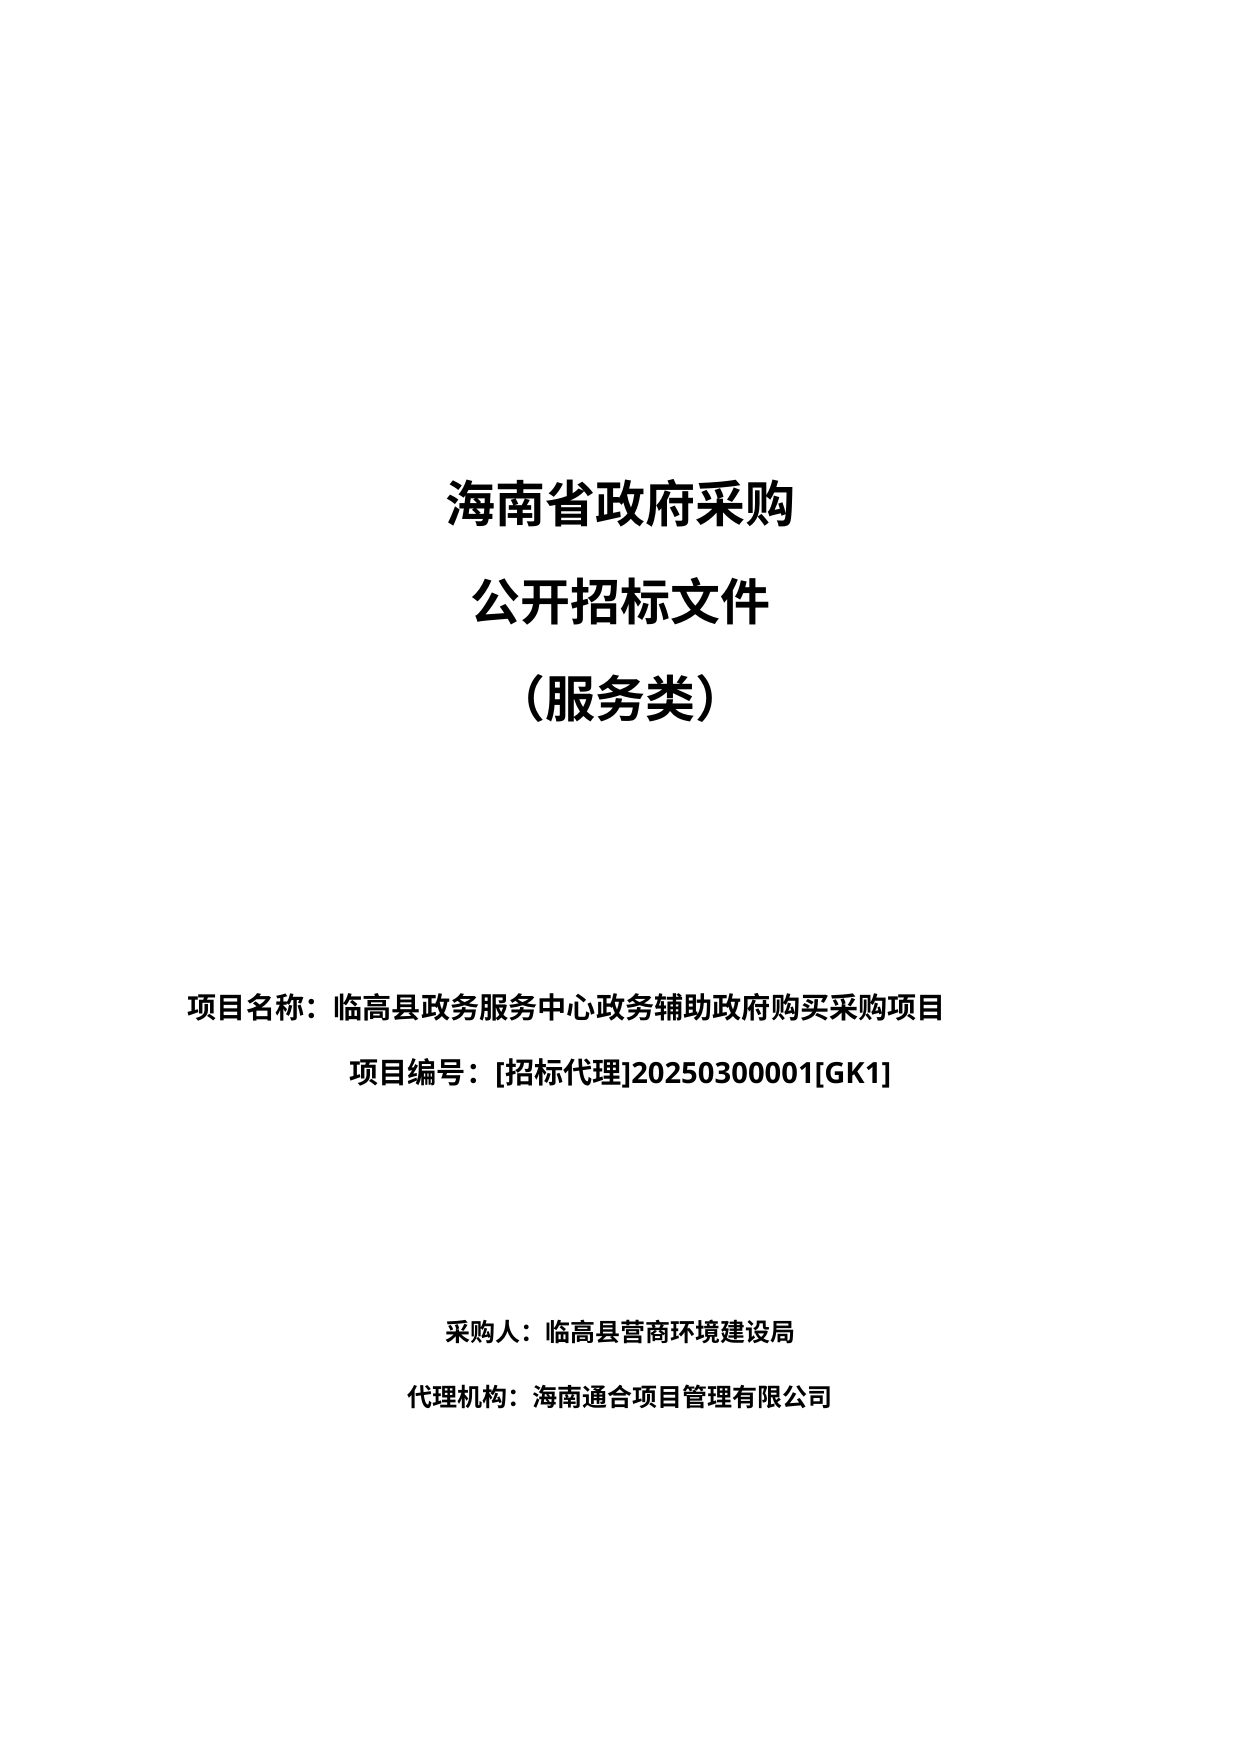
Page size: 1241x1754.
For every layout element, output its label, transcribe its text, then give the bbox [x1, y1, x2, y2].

text 采购人：临高县营商环境建设局 [187, 1299, 1053, 1364]
text （服务类） [187, 649, 1053, 747]
text 海南省政府采购 [187, 454, 1053, 552]
text 项目编号：[招标代理]20250300001[GK1] [187, 1039, 1053, 1104]
text 公开招标文件 [187, 552, 1053, 649]
text 项目名称：临高县政务服务中心政务辅助政府购买采购项目 [187, 974, 1053, 1039]
text 代理机构：海南通合项目管理有限公司 [187, 1364, 1053, 1429]
